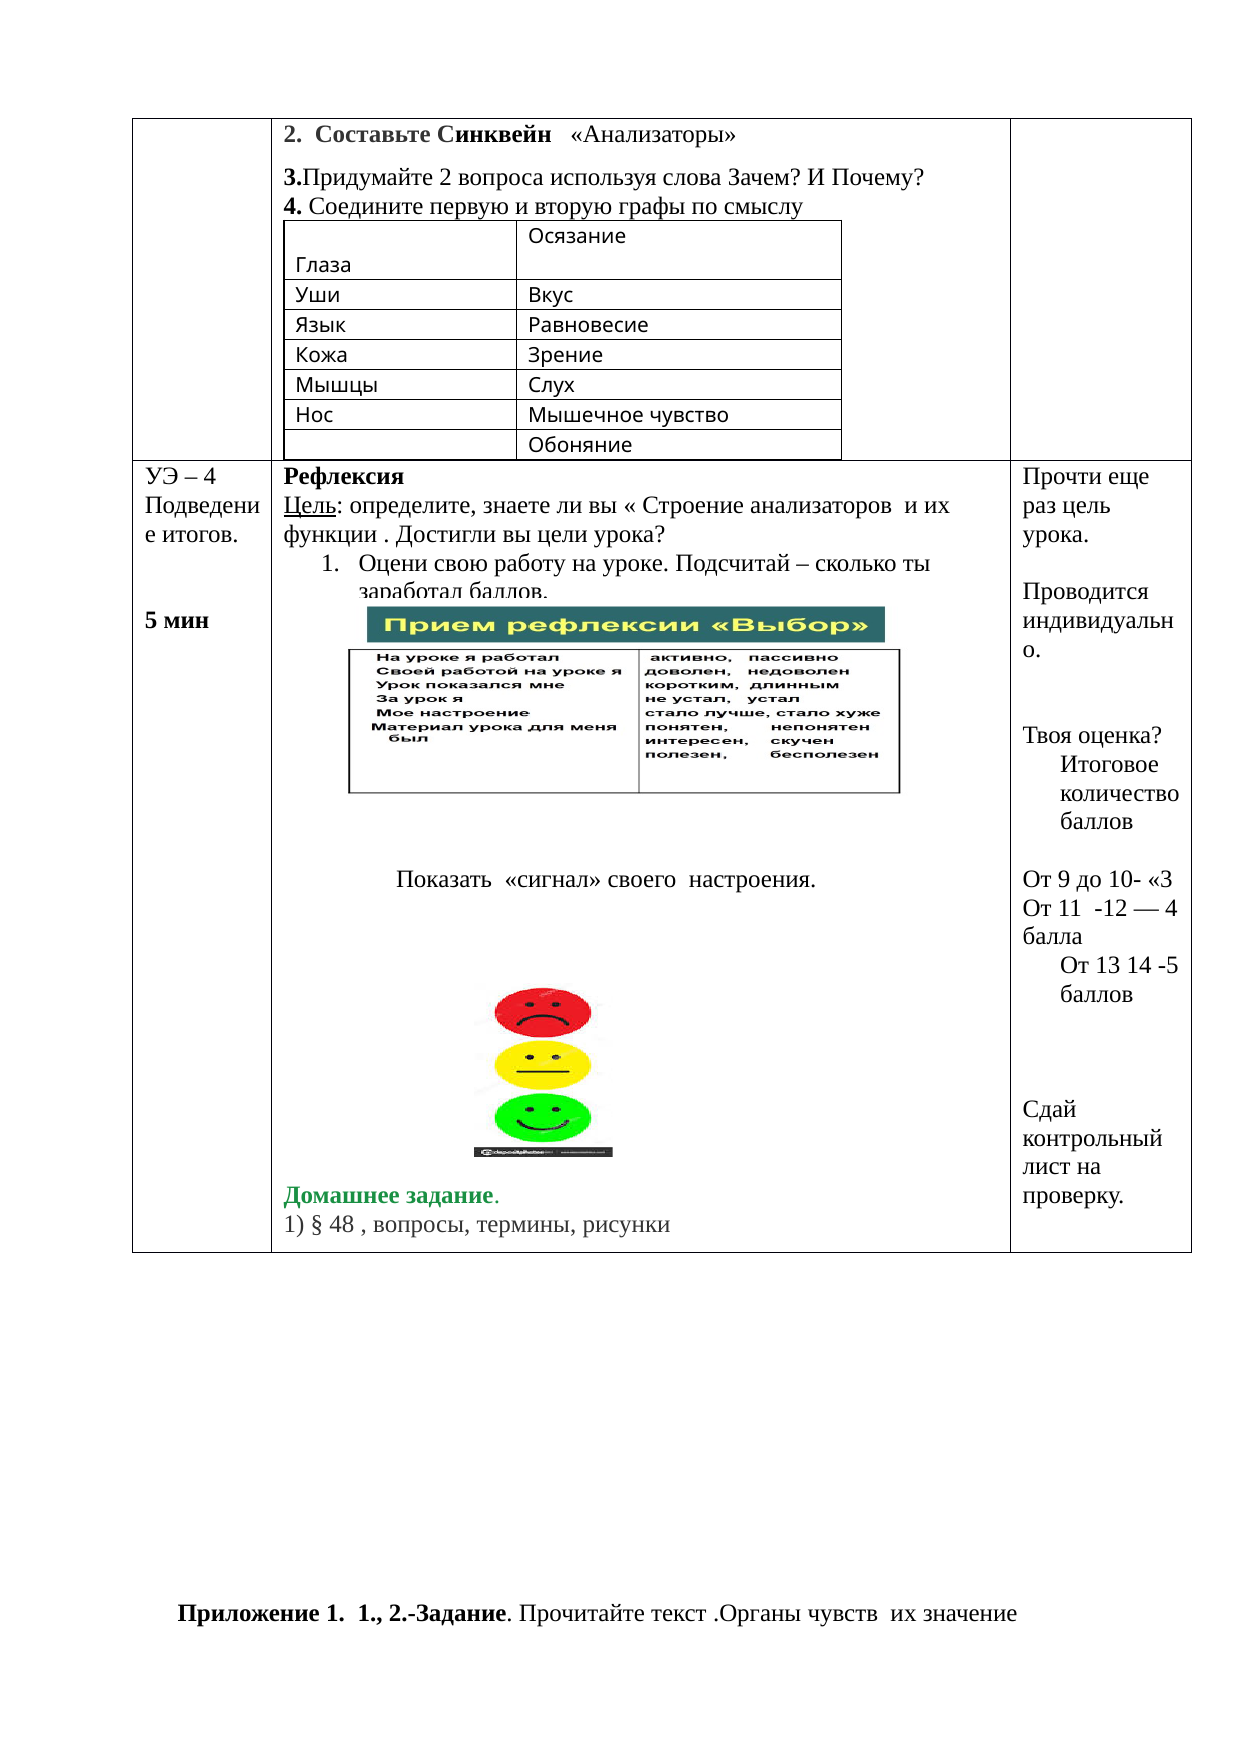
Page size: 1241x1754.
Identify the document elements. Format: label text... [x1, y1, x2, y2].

picture [338, 598, 914, 815]
table_cell УЭ – 4 Подведение итогов. 5 мин [133, 461, 271, 1252]
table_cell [272, 119, 1010, 460]
text Приложение 1. 1., 2.-Задание. Прочитайте текст .Органы чувств их значение [177, 1598, 357, 1626]
text Приложение 1. 1., 2.-Задание. Прочитайте текст .Органы чувств их значение [512, 1598, 1152, 1626]
table_cell Рефлексия Цель: определите, знаете ли вы « Строение анализаторов и их функции . Достигли вы цели урока? Оцени свою работу на уроке. Подсчитай – сколько ты заработал баллов. Показать «сигнал» своего настроения. Домашнее задание. 1) § 48 , вопросы, термины, рисунки [272, 461, 1010, 1252]
picture [474, 983, 613, 1157]
table_cell Прочти еще раз цель урока. Проводится индивидуально. Твоя оценка? Итоговое количество баллов От 9 до 10- «3 От 11 -12 — 4 балла От 13 14 -5 баллов Сдай контрольный лист на проверку. [1011, 461, 1191, 1252]
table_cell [1011, 119, 1191, 460]
